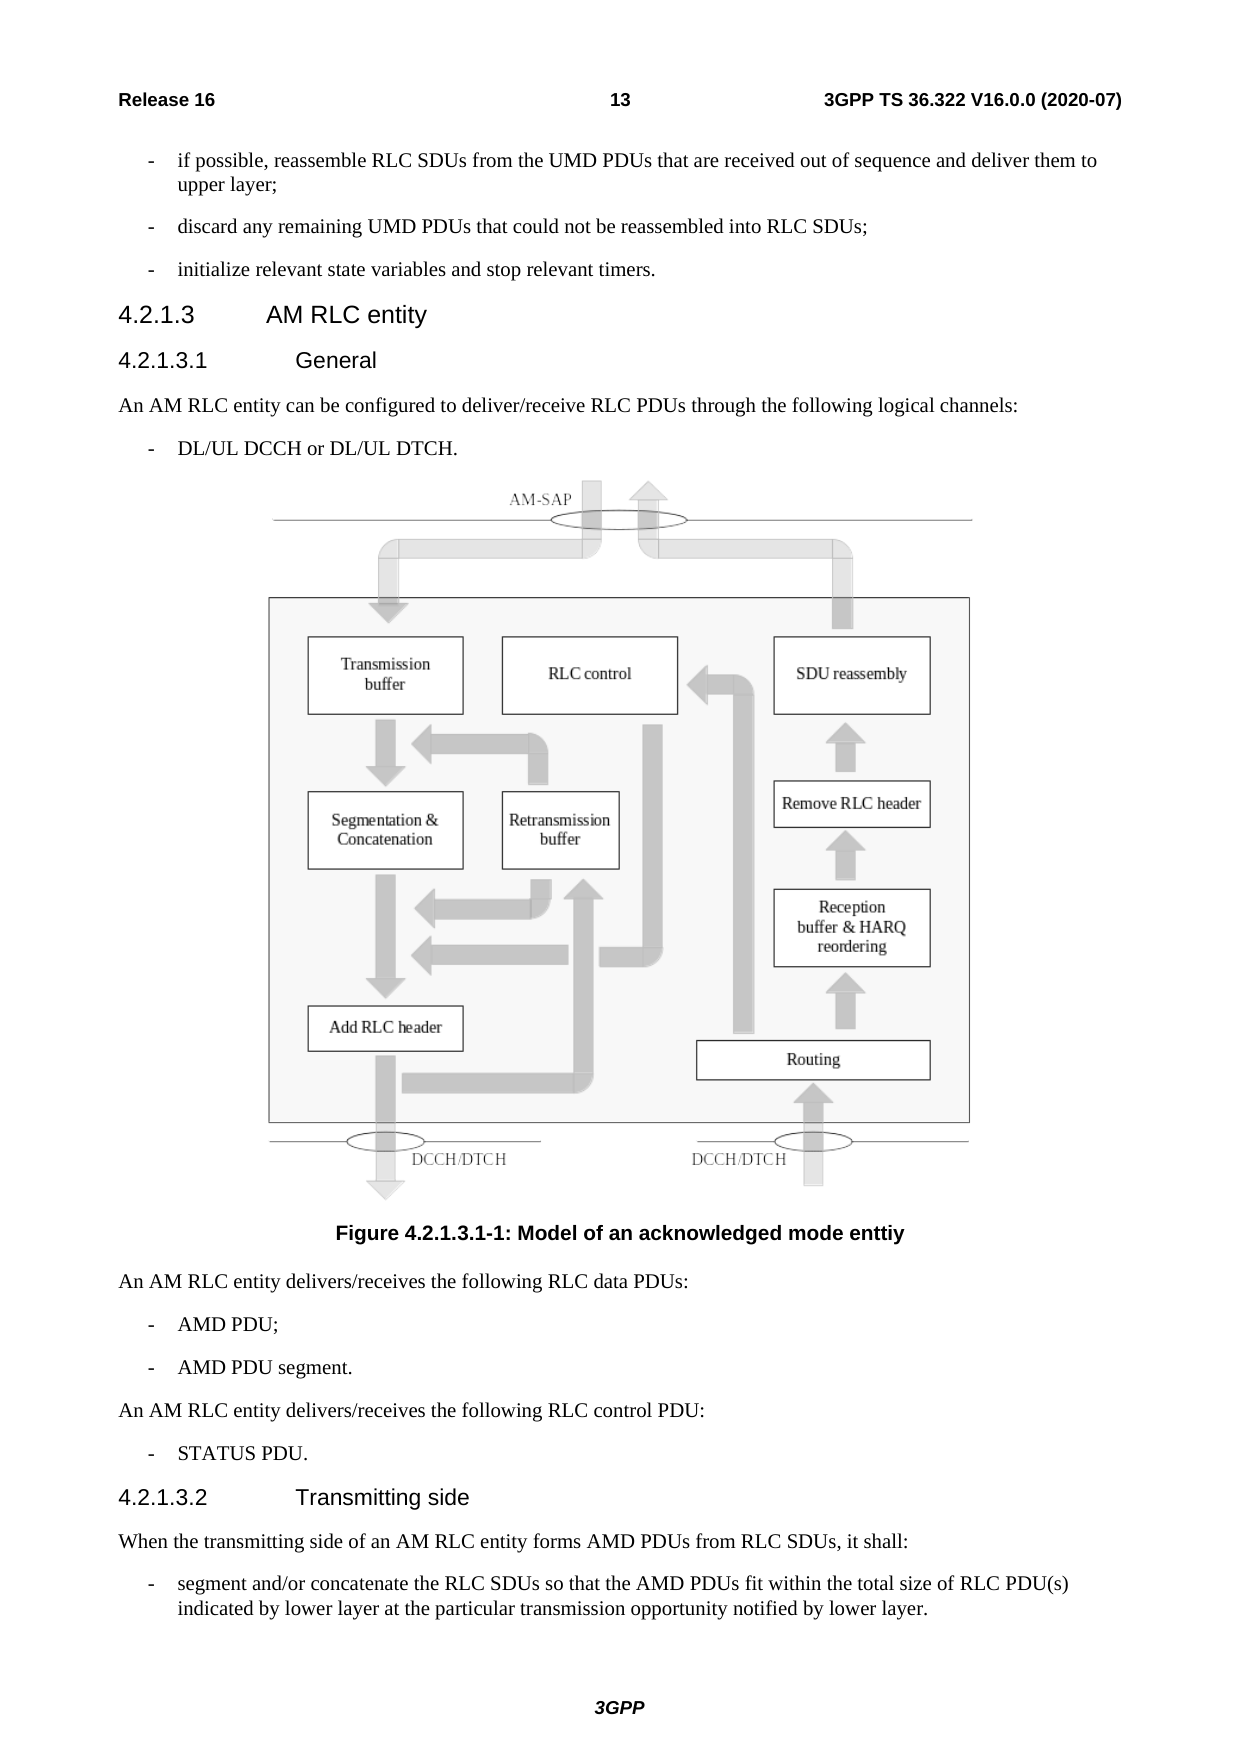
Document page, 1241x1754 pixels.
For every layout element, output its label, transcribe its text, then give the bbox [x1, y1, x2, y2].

subtitle 4.2.1.3.1 General [118, 347, 1122, 374]
subtitle 4.2.1.3 AM RLC entity [118, 300, 1122, 329]
text An AM RLC entity can be configured to deliver/receive RLC PDUs through the following logical channels: [118, 393, 1122, 417]
text - segment and/or concatenate the RLC SDUs so that the AMD PDUs fit within the total size of RLC PDU(s) indicated by lower layer at the particular transmission opportunity notified by lower layer. [148, 1571, 1122, 1619]
text - DL/UL DCCH or DL/UL DTCH. [148, 435, 1122, 459]
text - AMD PDU segment. [148, 1355, 1122, 1379]
text When the transmitting side of an AM RLC entity forms AMD PDUs from RLC SDUs, it shall: [118, 1528, 1122, 1553]
text - AMD PDU; [148, 1312, 1122, 1336]
text - STATUS PDU. [148, 1441, 1122, 1465]
text Figure 4.2.1.3.1-1: Model of an acknowledged mode enttiy [118, 1220, 1122, 1244]
text An AM RLC entity delivers/receives the following RLC data PDUs: [118, 1269, 1122, 1293]
text - initialize relevant state variables and stop relevant timers. [148, 257, 1122, 281]
text An AM RLC entity delivers/receives the following RLC control PDU: [118, 1398, 1122, 1422]
subtitle 4.2.1.3.2 Transmitting side [118, 1483, 1122, 1510]
text - if possible, reassemble RLC SDUs from the UMD PDUs that are received out of sequence and deliver them to upper layer; [148, 147, 1122, 196]
text - discard any remaining UMD PDUs that could not be reassembled into RLC SDUs; [148, 214, 1122, 238]
